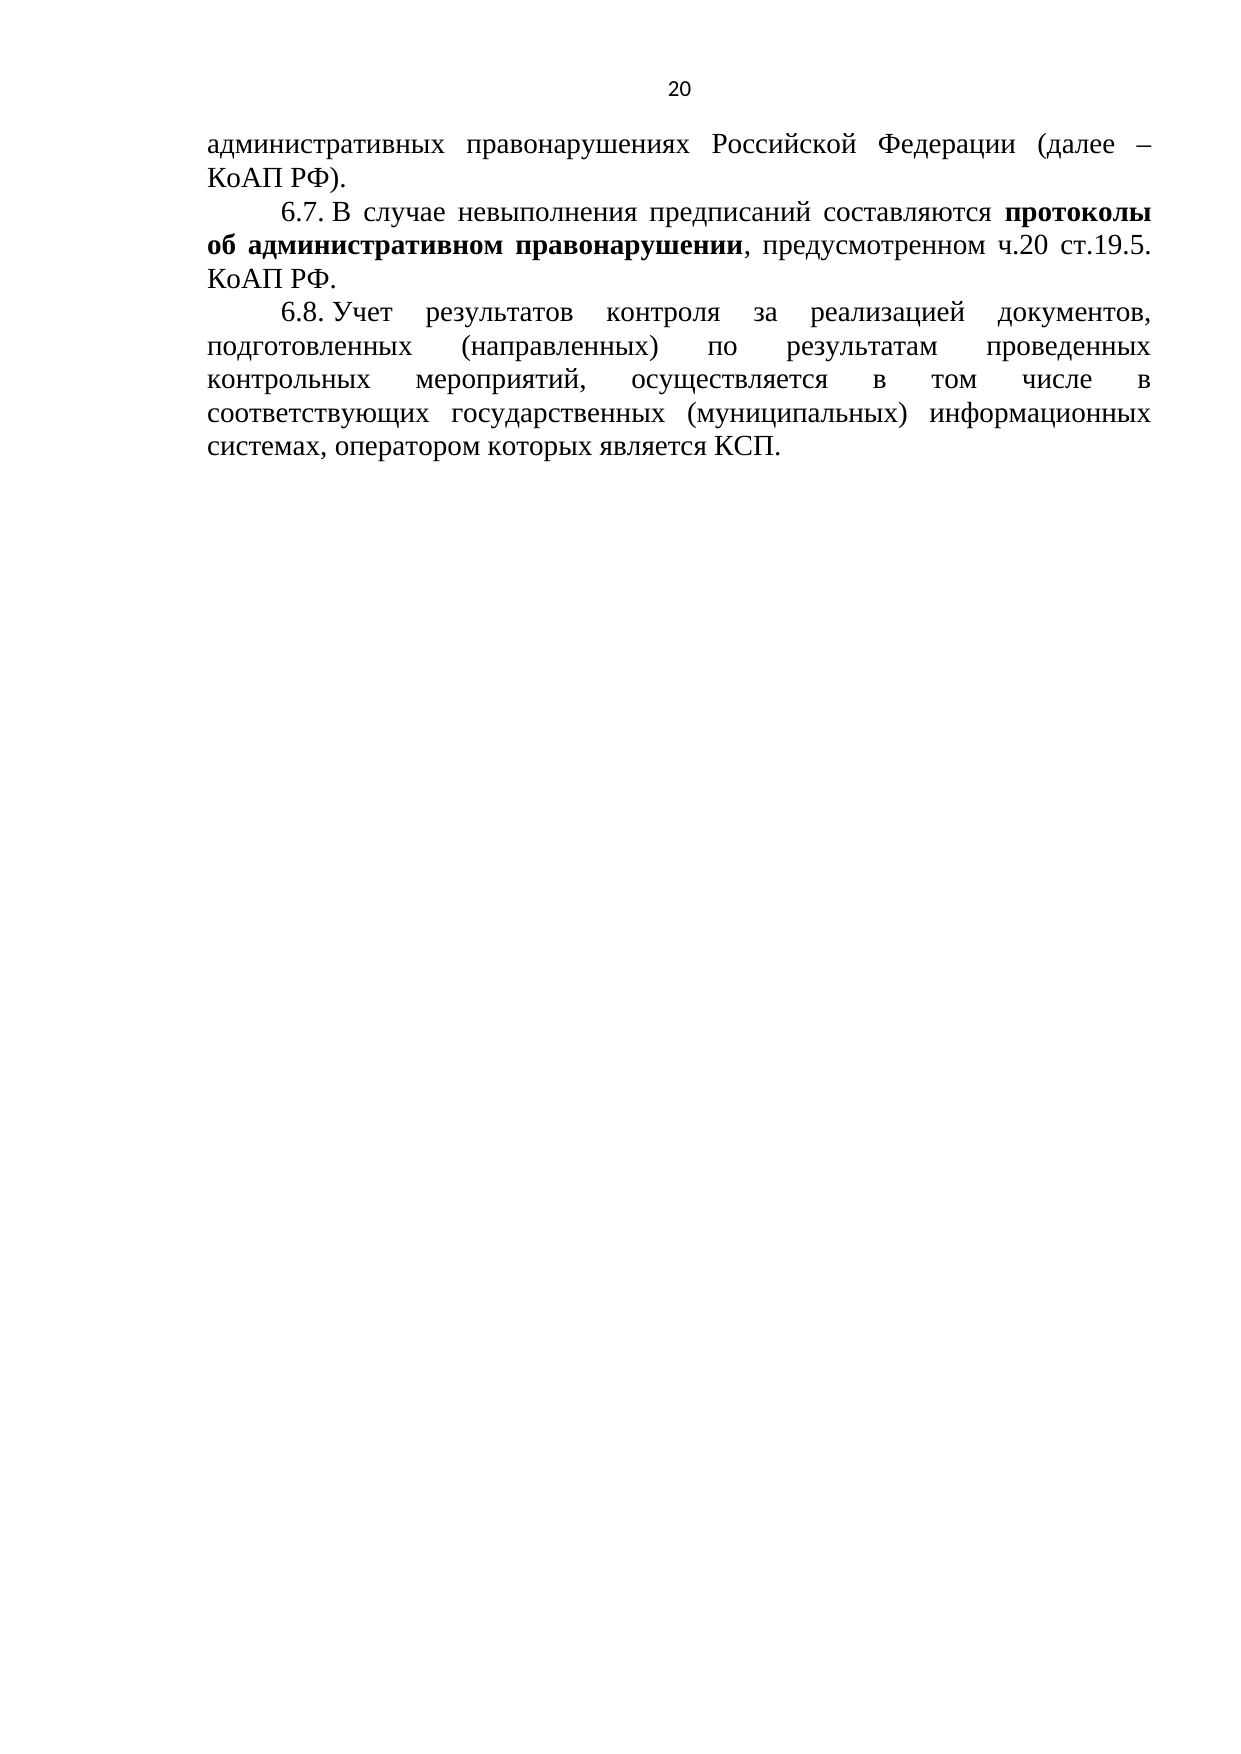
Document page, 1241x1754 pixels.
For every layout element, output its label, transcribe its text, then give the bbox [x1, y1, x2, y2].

text 6.7. В случае невыполнения предписаний составляются протоколы об административном правонарушении, предусмотренном ч.20 ст.19.5. КоАП РФ. [207, 194, 1152, 294]
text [207, 127, 1152, 194]
text 6.8. Учет результатов контроля за реализацией документов, подготовленных (направленных) по результатам проведенных контрольных мероприятий, осуществляется в том числе в соответствующих государственных (муниципальных) информационных системах, оператором которых является КСП. [207, 294, 1152, 462]
